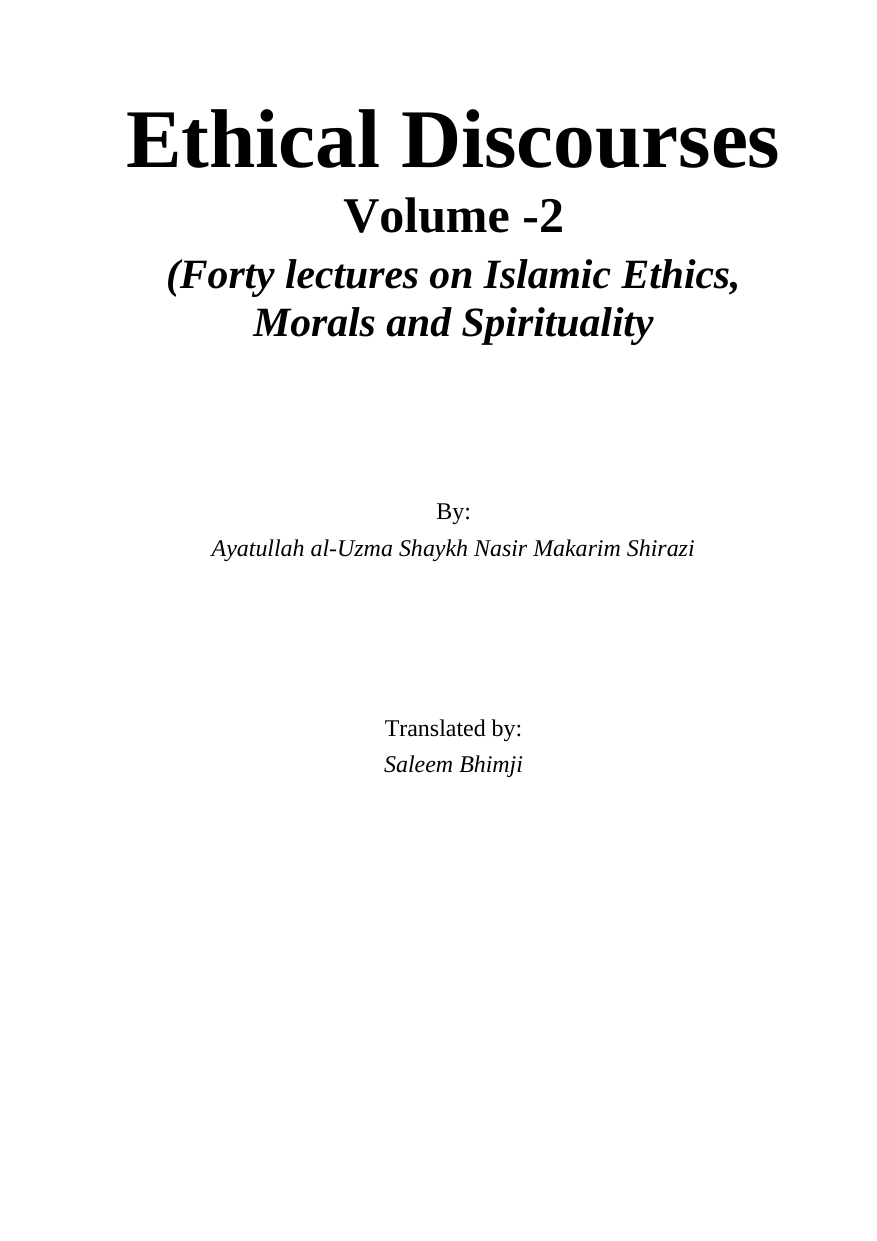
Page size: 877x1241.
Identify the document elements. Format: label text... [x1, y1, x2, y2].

text (Forty lectures on Islamic Ethics, Morals and Spirituality [105, 249, 802, 345]
text Ayatullah al-Uzma Shaykh Nasir Makarim Shirazi [105, 532, 802, 562]
text By: [105, 495, 802, 526]
text Saleem Bhimji [105, 748, 802, 779]
text Translated by: [105, 712, 802, 742]
text Volume -2 [105, 186, 802, 243]
text Ethical Discourses [105, 90, 802, 186]
